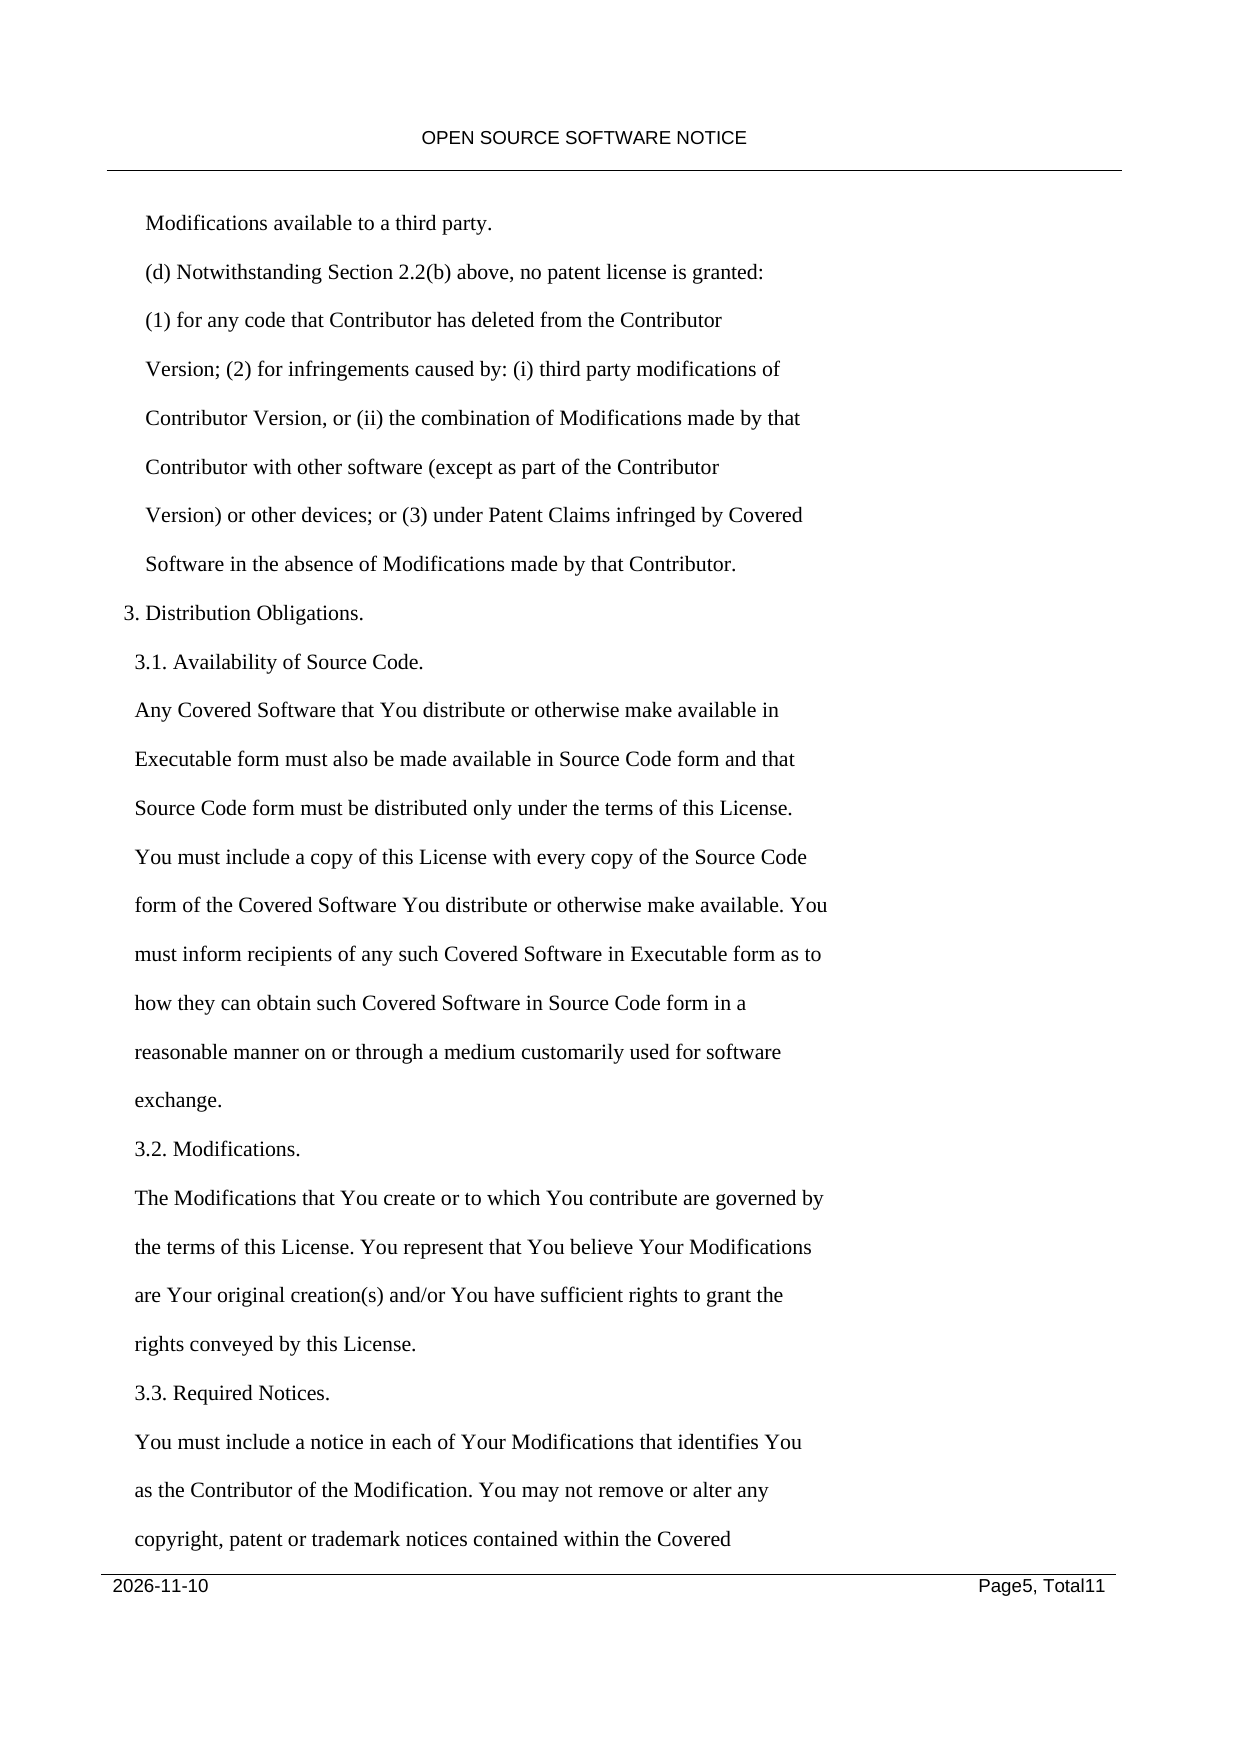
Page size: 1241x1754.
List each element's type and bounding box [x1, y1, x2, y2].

text [112, 206, 1128, 1555]
